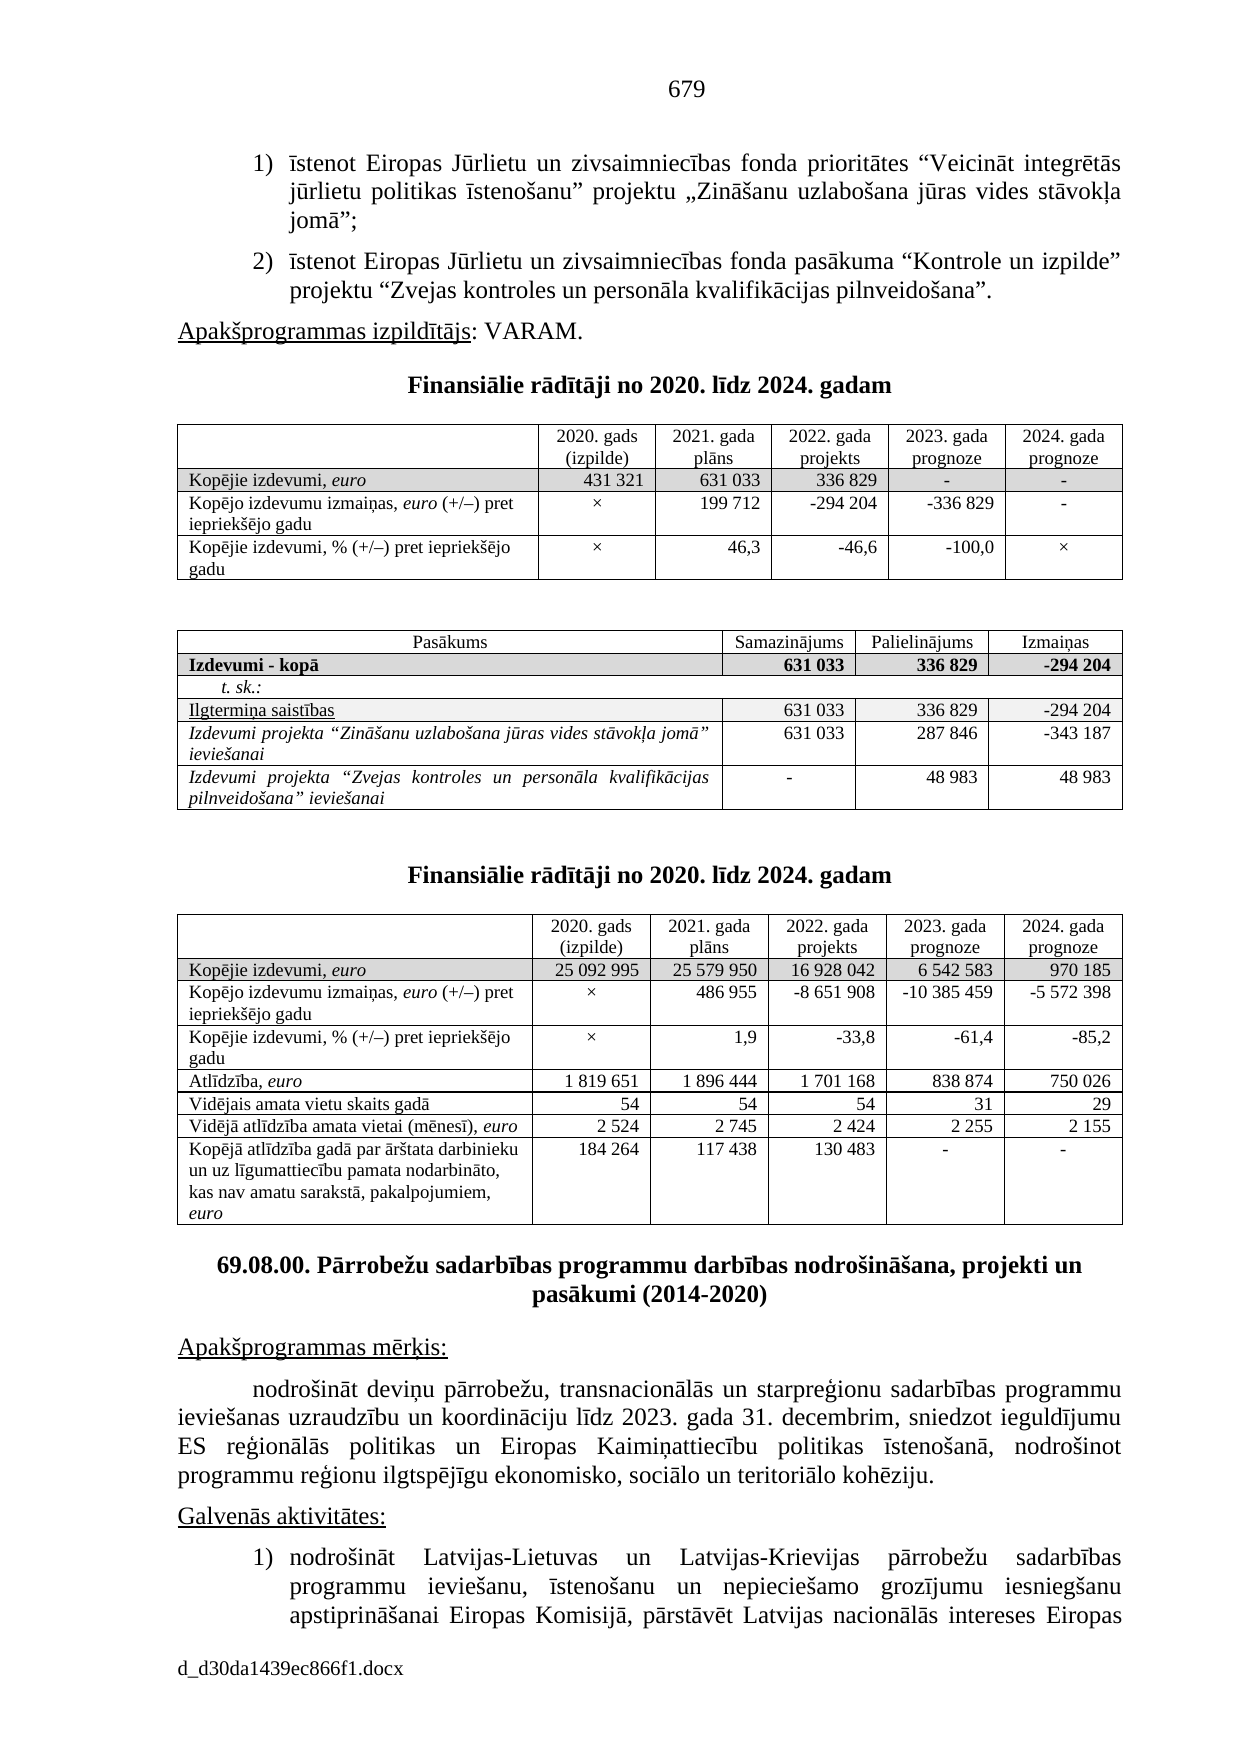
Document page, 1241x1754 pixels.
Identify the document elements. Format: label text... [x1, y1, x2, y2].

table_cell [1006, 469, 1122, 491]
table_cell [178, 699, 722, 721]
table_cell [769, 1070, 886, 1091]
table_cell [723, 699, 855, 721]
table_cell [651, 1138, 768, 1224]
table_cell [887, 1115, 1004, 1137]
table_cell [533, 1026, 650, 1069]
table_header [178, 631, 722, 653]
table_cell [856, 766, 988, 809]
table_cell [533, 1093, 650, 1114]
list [252, 1542, 1122, 1629]
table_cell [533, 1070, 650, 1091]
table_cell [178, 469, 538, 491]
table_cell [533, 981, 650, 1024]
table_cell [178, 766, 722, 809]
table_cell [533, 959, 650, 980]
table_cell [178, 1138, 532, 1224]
text Finansiālie rādītāji no 2020. līdz 2024. gadam [177, 370, 1122, 399]
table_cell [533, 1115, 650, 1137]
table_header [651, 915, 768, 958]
text Galvenās aktivitātes: [177, 1501, 1122, 1530]
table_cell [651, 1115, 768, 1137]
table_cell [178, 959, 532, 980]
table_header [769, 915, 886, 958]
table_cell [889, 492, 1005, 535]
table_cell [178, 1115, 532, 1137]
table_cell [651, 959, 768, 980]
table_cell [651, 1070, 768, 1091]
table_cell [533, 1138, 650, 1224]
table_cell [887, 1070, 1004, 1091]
text Finansiālie rādītāji no 2020. līdz 2024. gadam [177, 860, 1122, 889]
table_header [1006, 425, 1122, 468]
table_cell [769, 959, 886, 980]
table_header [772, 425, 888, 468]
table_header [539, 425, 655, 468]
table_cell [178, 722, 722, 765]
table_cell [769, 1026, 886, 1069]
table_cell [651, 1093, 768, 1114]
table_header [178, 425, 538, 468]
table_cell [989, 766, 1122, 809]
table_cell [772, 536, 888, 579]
text Apakšprogrammas izpildītājs: VARAM. [177, 316, 1122, 345]
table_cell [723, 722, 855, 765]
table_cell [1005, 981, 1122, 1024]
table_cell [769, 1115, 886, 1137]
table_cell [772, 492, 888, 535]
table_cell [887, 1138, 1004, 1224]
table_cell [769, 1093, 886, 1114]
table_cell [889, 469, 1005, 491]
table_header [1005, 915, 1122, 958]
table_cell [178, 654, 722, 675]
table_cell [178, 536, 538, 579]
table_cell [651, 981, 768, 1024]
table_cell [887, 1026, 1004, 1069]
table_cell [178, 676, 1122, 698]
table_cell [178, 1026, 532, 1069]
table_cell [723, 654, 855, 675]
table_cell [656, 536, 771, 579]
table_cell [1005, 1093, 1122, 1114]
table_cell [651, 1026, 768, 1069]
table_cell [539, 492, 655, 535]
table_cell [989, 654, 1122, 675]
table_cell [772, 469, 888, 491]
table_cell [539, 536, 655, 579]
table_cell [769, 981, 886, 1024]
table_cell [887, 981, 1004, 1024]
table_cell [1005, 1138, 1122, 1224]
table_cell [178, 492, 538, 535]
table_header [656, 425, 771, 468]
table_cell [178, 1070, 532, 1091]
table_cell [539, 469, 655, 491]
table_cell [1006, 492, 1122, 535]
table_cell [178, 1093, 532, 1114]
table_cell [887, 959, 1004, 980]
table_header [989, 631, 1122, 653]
text 69.08.00. Pārrobežu sadarbības programmu darbības nodrošināšana, projekti un pasākumi (2014-2020) [177, 1250, 1122, 1307]
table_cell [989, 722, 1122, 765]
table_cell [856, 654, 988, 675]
list īstenot Eiropas Jūrlietu un zivsaimniecības fonda pasākuma “Kontrole un izpilde” projektu “Zvejas kontroles un personāla kvalifikācijas pilnveidošana”. [252, 246, 1122, 304]
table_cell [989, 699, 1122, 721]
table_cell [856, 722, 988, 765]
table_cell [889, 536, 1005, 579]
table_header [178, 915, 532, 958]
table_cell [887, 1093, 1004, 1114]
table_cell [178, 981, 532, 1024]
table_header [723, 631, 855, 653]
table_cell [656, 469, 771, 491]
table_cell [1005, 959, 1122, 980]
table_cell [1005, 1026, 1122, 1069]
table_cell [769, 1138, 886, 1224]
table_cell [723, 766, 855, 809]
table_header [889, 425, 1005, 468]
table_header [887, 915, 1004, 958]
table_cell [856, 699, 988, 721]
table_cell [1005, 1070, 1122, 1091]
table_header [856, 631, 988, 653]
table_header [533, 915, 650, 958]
text nodrošināt deviņu pārrobežu, transnacionālās un starpreģionu sadarbības programmu ieviešanas uzraudzību un koordināciju līdz 2023. gada 31. decembrim, sniedzot ieguldījumu ES reģionālās politikas un Eiropas Kaimiņattiecību politikas īstenošanā, nodrošinot programmu reģionu ilgtspējīgu ekonomisko, sociālo un teritoriālo kohēziju. [177, 1374, 1122, 1489]
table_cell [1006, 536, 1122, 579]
text Apakšprogrammas mērķis: [177, 1332, 1122, 1361]
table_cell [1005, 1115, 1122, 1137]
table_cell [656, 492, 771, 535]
list īstenot Eiropas Jūrlietu un zivsaimniecības fonda prioritātes “Veicināt integrētās jūrlietu politikas īstenošanu” projektu „Zināšanu uzlabošana jūras vides stāvokļa jomā”; [252, 148, 1122, 234]
